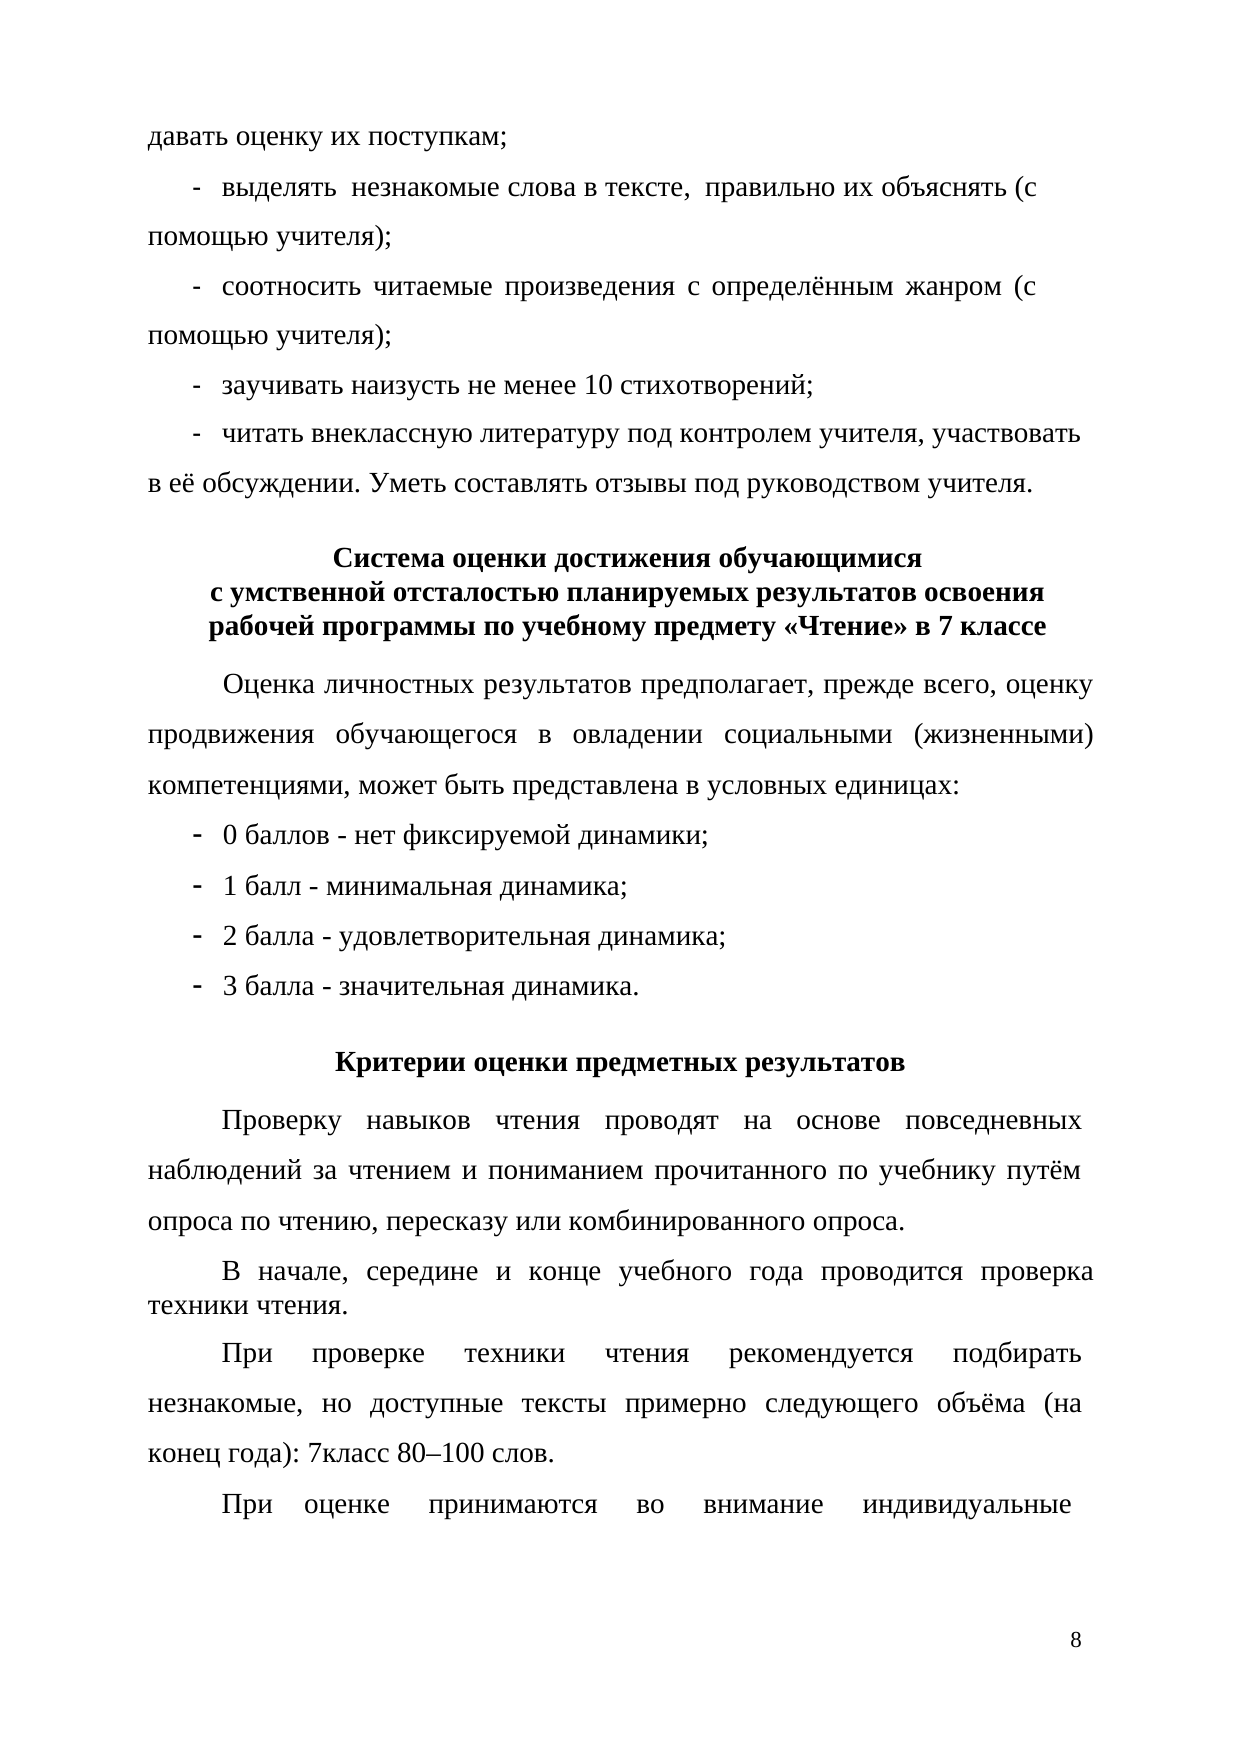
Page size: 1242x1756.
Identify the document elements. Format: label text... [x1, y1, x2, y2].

text Критерии оценки предметных результатов [335, 1044, 1110, 1077]
text Проверку навыков чтения проводят на основе повседневных наблюдений за чтением и пониманием прочитанного по учебнику путём опроса по чтению, пересказу или комбинированного опроса. [148, 1102, 1082, 1236]
list 3 балла - значительная динамика. [192, 968, 1110, 1002]
list 2 балла - удовлетворительная динамика; [192, 918, 1110, 952]
list читать внеклассную литературу под контролем учителя, участвовать в её обсуждении. Уметь составлять отзывы под руководством учителя. [148, 415, 1082, 499]
list соотносить читаемые произведения с определённым жанром (с помощью учителя); [148, 268, 1083, 351]
list 1 балл - минимальная динамика; [192, 868, 1110, 901]
text При проверке техники чтения рекомендуется подбирать незнакомые, но доступные тексты примерно следующего объёма (на конец года): 7класс 80–100 слов. [148, 1335, 1082, 1469]
text Система оценки достижения обучающимися [220, 541, 1034, 574]
text давать оценку их поступкам; [148, 118, 1110, 151]
text с умственной отсталостью планируемых результатов освоения рабочей программы по учебному предмету «Чтение» в 7 классе [207, 574, 1047, 641]
text Оценка личностных результатов предполагает, прежде всего, оценку продвижения обучающегося в овладении социальными (жизненными) компетенциями, может быть представлена в условных единицах: [148, 666, 1094, 800]
list заучивать наизусть не менее 10 стихотворений; [192, 367, 1110, 401]
list выделять незнакомые слова в тексте, правильно их объяснять (с помощью учителя); [148, 169, 1083, 252]
text При оценке принимаются во внимание индивидуальные [221, 1486, 1110, 1519]
text В начале, середине и конце учебного года проводится проверка техники чтения. [148, 1253, 1094, 1321]
list 0 баллов - нет фиксируемой динамики; [192, 817, 1110, 851]
